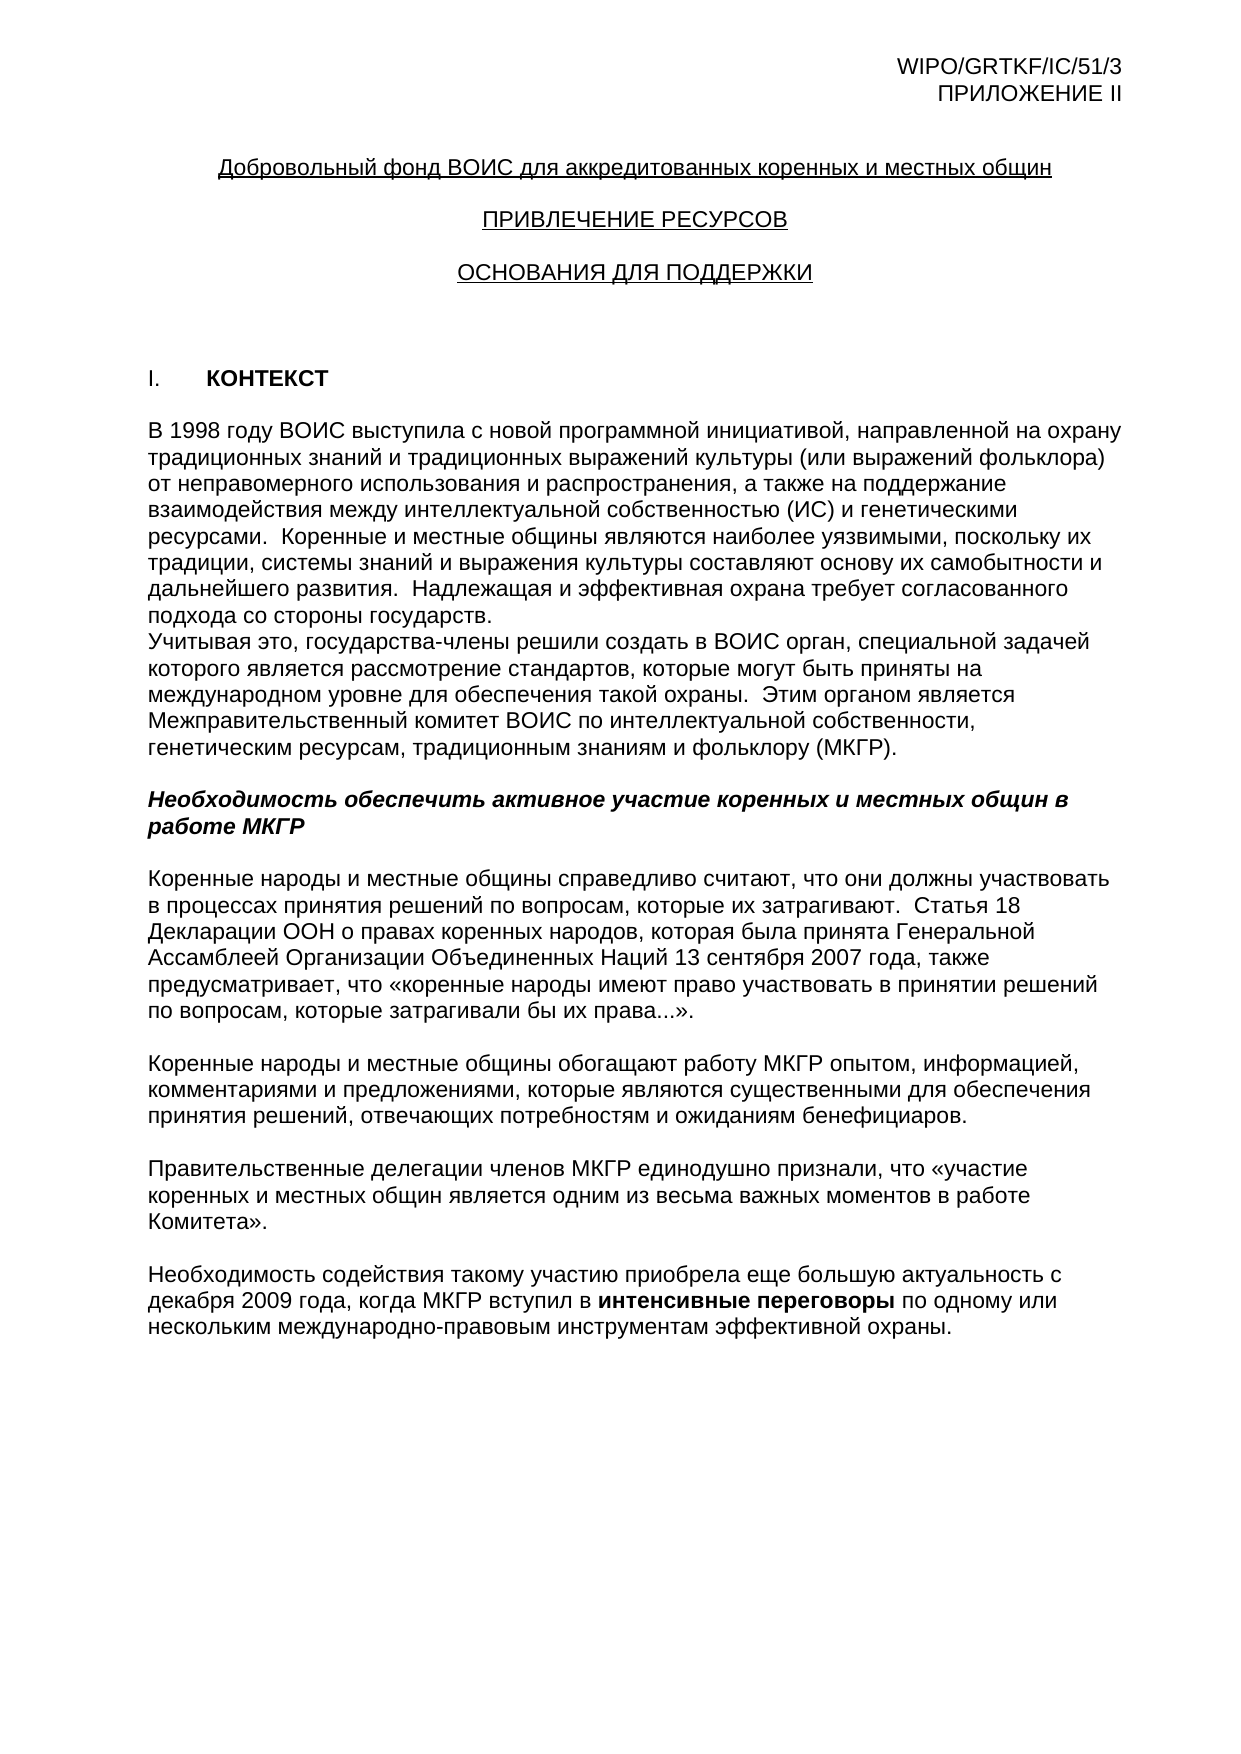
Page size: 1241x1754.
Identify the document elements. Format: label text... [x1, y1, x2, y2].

text Добровольный фонд ВОИС для аккредитованных коренных и местных общин [148, 154, 1122, 180]
text Коренные народы и местные общины справедливо считают, что они должны участвовать в процессах принятия решений по вопросам, которые их затрагивают. Статья 18 Декларации ООН о правах коренных народов, которая была принята Генеральной Ассамблеей Организации Объединенных Наций 13 сентября 2007 года, также предусматривает, что «коренные народы имеют право участвовать в принятии решений по вопросам, которые затрагивали бы их права...». [148, 865, 1122, 1023]
text ПРИВЛЕЧЕНИЕ РЕСУРСОВ [148, 206, 1122, 233]
text ОСНОВАНИЯ ДЛЯ ПОДДЕРЖКИ [148, 259, 1122, 286]
text В 1998 году ВОИС выступила с новой программной инициативой, направленной на охрану традиционных знаний и традиционных выражений культуры (или выражений фольклора) от неправомерного использования и распространения, а также на поддержание взаимодействия между интеллектуальной собственностью (ИС) и генетическими ресурсами. Коренные и местные общины являются наиболее уязвимыми, поскольку их традиции, системы знаний и выражения культуры составляют основу их самобытности и дальнейшего развития. Надлежащая и эффективная охрана требует согласованного подхода со стороны государств. Учитывая это, государства-члены решили создать в ВОИС орган, специальной задачей которого является рассмотрение стандартов, которые могут быть приняты на международном уровне для обеспечения такой охраны. Этим органом является Межправительственный комитет ВОИС по интеллектуальной собственности, генетическим ресурсам, традиционным знаниям и фольклору (МКГР). [148, 417, 1122, 760]
text Необходимость содействия такому участию приобрела еще большую актуальность с декабря 2009 года, когда МКГР вступил в интенсивные переговоры по одному или нескольким международно-правовым инструментам эффективной охраны. [148, 1261, 1122, 1340]
text I. КОНТЕКСТ [148, 364, 1122, 391]
text Коренные народы и местные общины обогащают работу МКГР опытом, информацией, комментариями и предложениями, которые являются существенными для обеспечения принятия решений, отвечающих потребностям и ожиданиям бенефициаров. [148, 1050, 1122, 1129]
text Необходимость обеспечить активное участие коренных и местных общин в работе МКГР [148, 786, 1122, 839]
text Правительственные делегации членов МКГР единодушно признали, что «участие коренных и местных общин является одним из весьма важных моментов в работе Комитета». [148, 1155, 1122, 1234]
